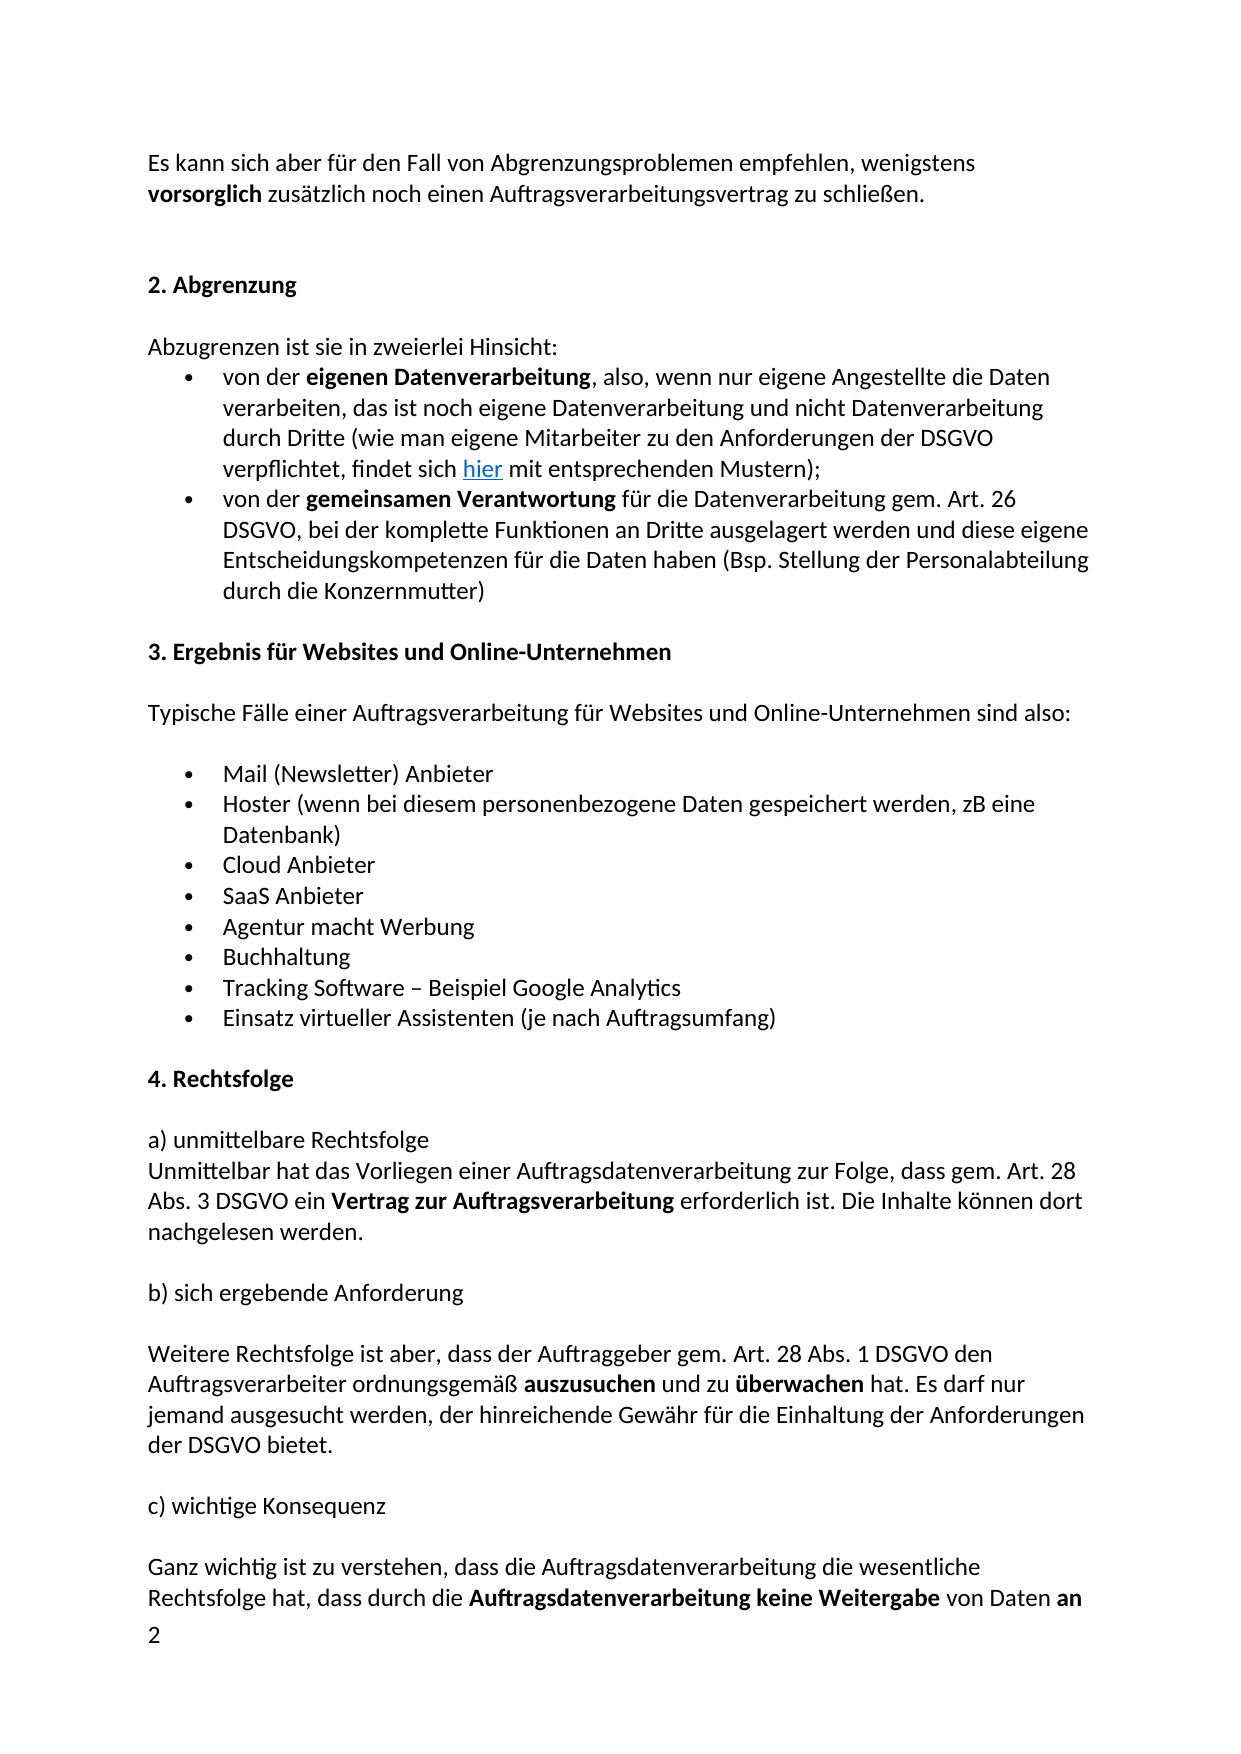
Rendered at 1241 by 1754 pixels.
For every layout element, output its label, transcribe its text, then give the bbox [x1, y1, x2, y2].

text c) wichtige Konsequenz [148, 1491, 1093, 1521]
list von der eigenen Datenverarbeitung, also, wenn nur eigene Angestellte die Daten verarbeiten, das ist noch eigene Datenverarbeitung und nicht Datenverarbeitung durch Dritte (wie man eigene Mitarbeiter zu den Anforderungen der DSGVO verpflichtet, findet sich hier mit entsprechenden Mustern); [185, 361, 1093, 483]
text 2. Abgrenzung [148, 270, 1093, 300]
text Typische Fälle einer Auftragsverarbeitung für Websites und Online-Unternehmen sind also: [148, 697, 1093, 727]
text b) sich ergebende Anforderung [148, 1277, 1093, 1307]
text Es kann sich aber für den Fall von Abgrenzungsproblemen empfehlen, wenigstens vorsorglich zusätzlich noch einen Auftragsverarbeitungsvertrag zu schließen. [148, 148, 1093, 209]
list SaaS Anbieter [185, 880, 1093, 911]
list Mail (Newsletter) Anbieter [185, 758, 1093, 788]
text 3. Ergebnis für Websites und Online-Unternehmen [148, 636, 1093, 666]
list Einsatz virtueller Assistenten (je nach Auftragsumfang) [185, 1002, 1093, 1033]
text Unmittelbar hat das Vorliegen einer Auftragsdatenverarbeitung zur Folge, dass gem. Art. 28 Abs. 3 DSGVO ein Vertrag zur Auftragsverarbeitung erforderlich ist. Die Inhalte können dort nachgelesen werden. [148, 1155, 1093, 1246]
list Agentur macht Werbung [185, 911, 1093, 941]
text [148, 1552, 1093, 1613]
list von der gemeinsamen Verantwortung für die Datenverarbeitung gem. Art. 26 DSGVO, bei der komplette Funktionen an Dritte ausgelagert werden und diese eigene Entscheidungskompetenzen für die Daten haben (Bsp. Stellung der Personalabteilung durch die Konzernmutter) [185, 483, 1093, 605]
list Cloud Anbieter [185, 849, 1093, 880]
list Tracking Software – Beispiel Google Analytics [185, 972, 1093, 1002]
text Weitere Rechtsfolge ist aber, dass der Auftraggeber gem. Art. 28 Abs. 1 DSGVO den Auftragsverarbeiter ordnungsgemäß auszusuchen und zu überwachen hat. Es darf nur jemand ausgesucht werden, der hinreichende Gewähr für die Einhaltung der Anforderungen der DSGVO bietet. [148, 1338, 1093, 1460]
text Abzugrenzen ist sie in zweierlei Hinsicht: [148, 331, 1093, 361]
list Hoster (wenn bei diesem personenbezogene Daten gespeichert werden, zB eine Datenbank) [185, 788, 1093, 849]
text 4. Rechtsfolge [148, 1063, 1093, 1094]
text a) unmittelbare Rechtsfolge [148, 1124, 1093, 1155]
list Buchhaltung [185, 941, 1093, 972]
